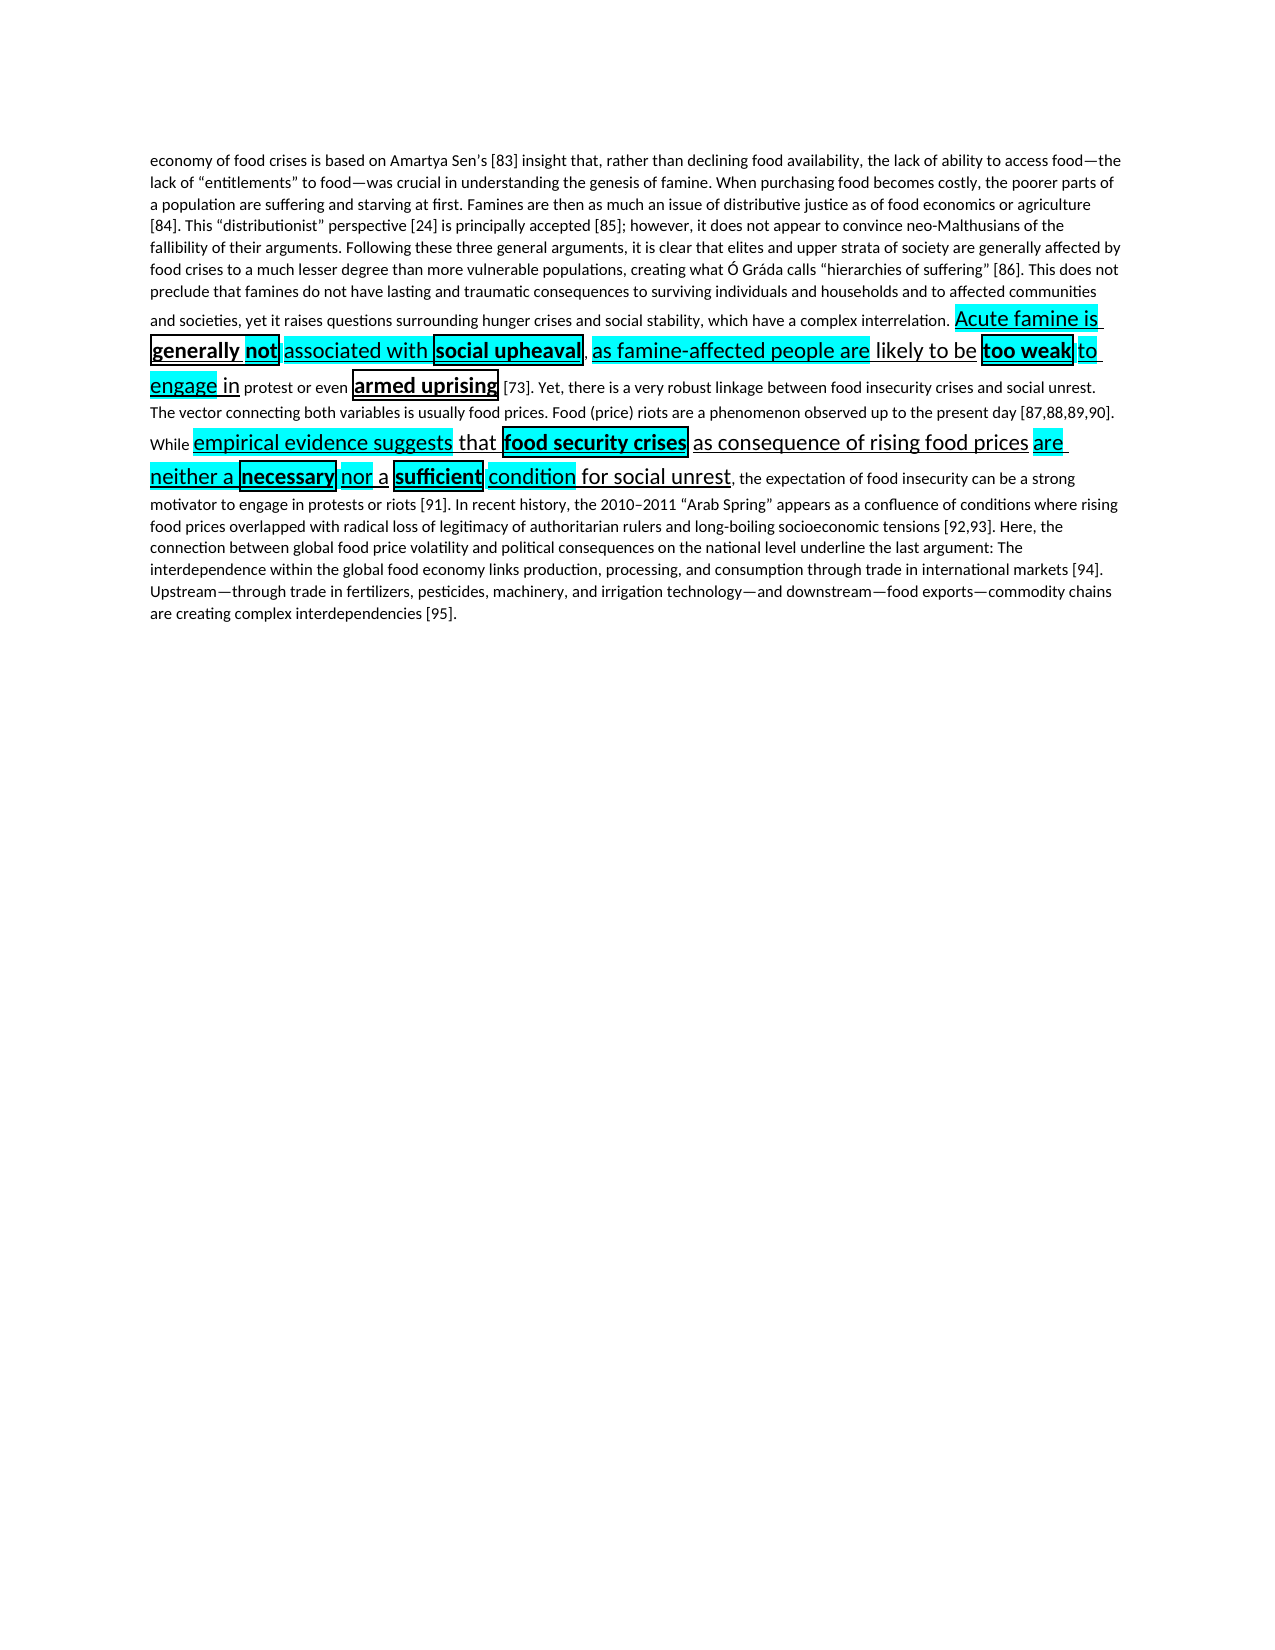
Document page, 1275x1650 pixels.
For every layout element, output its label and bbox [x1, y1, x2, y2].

text [150, 150, 1125, 624]
